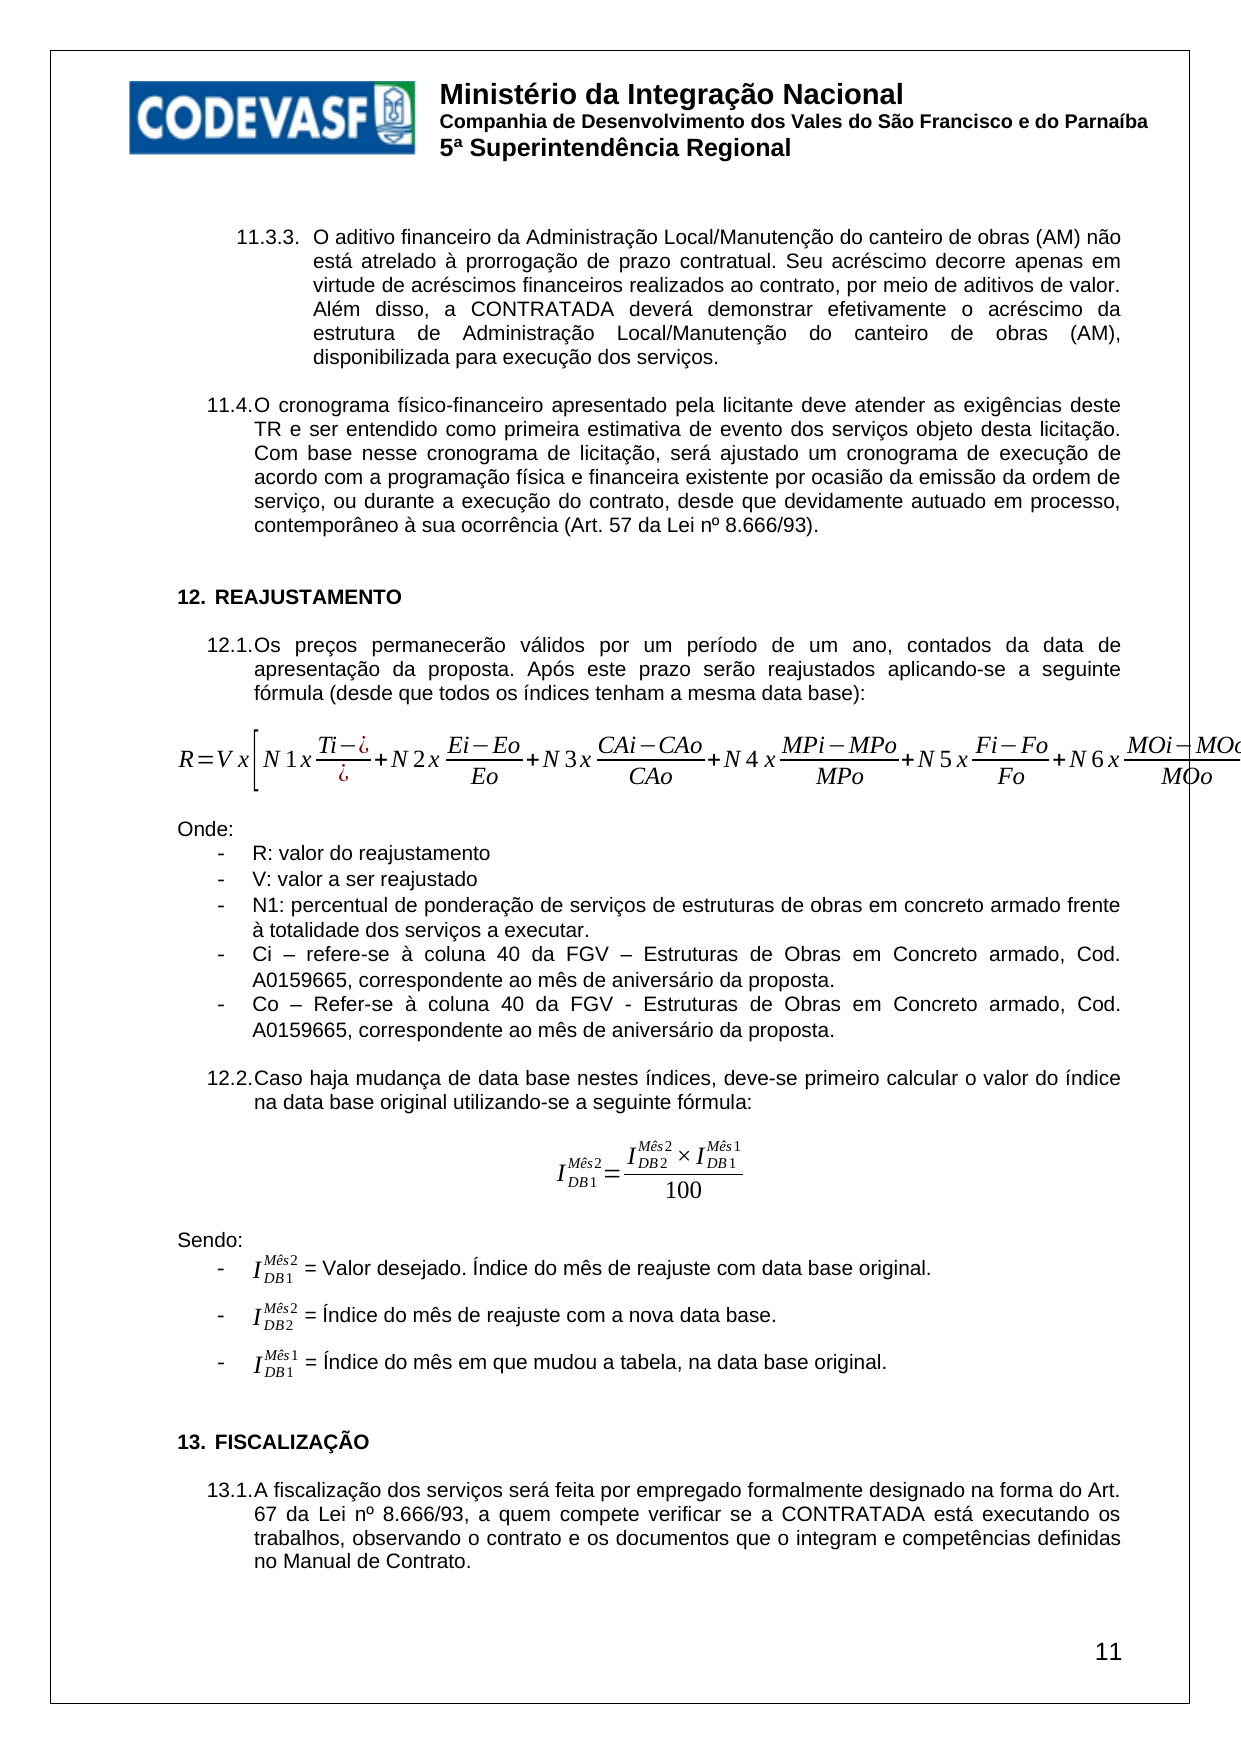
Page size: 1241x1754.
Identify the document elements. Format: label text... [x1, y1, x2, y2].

list Co – Refer-se à coluna 40 da FGV - Estruturas de Obras em Concreto armado, Cod. A0159665, correspondente ao mês de aniversário da proposta. [214, 992, 1122, 1042]
subtitle O aditivo financeiro da Administração Local/Manutenção do canteiro de obras (AM) não está atrelado à prorrogação de prazo contratual. Seu acréscimo decorre apenas em virtude de acréscimos financeiros realizados ao contrato, por meio de aditivos de valor. Além disso, a CONTRATADA deverá demonstrar efetivamente o acréscimo da estrutura de Administração Local/Manutenção do canteiro de obras (AM), disponibilizada para execução dos serviços. [236, 225, 1122, 369]
subtitle REAJUSTAMENTO [177, 584, 1122, 608]
text Sendo: [177, 1228, 1122, 1252]
subtitle A fiscalização dos serviços será feita por empregado formalmente designado na forma do Art. 67 da Lei nº 8.666/93, a quem compete verificar se a CONTRATADA está executando os trabalhos, observando o contrato e os documentos que o integram e competências definidas no Manual de Contrato. [207, 1477, 1122, 1573]
list Ci – refere-se à coluna 40 da FGV – Estruturas de Obras em Concreto armado, Cod. A0159665, correspondente ao mês de aniversário da proposta. [214, 942, 1122, 992]
list N1: percentual de ponderação de serviços de estruturas de obras em concreto armado frente à totalidade dos serviços a executar. [214, 892, 1122, 942]
list = Índice do mês de reajuste com a nova data base. [214, 1299, 1122, 1334]
subtitle FISCALIZAÇÃO [177, 1429, 1122, 1453]
list = Valor desejado. Índice do mês de reajuste com data base original. [214, 1252, 1122, 1287]
list R: valor do reajustamento [214, 841, 1122, 867]
subtitle O cronograma físico-financeiro apresentado pela licitante deve atender as exigências deste TR e ser entendido como primeira estimativa de evento dos serviços objeto desta licitação. Com base nesse cronograma de licitação, será ajustado um cronograma de execução de acordo com a programação física e financeira existente por ocasião da emissão da ordem de serviço, ou durante a execução do contrato, desde que devidamente autuado em processo, contemporâneo à sua ocorrência (Art. 57 da Lei nº 8.666/93). [207, 393, 1122, 537]
picture [129, 81, 417, 157]
list V: valor a ser reajustado [214, 867, 1122, 892]
list = Índice do mês em que mudou a tabela, na data base original. [214, 1347, 1122, 1382]
subtitle Os preços permanecerão válidos por um período de um ano, contados da data de apresentação da proposta. Após este prazo serão reajustados aplicando-se a seguinte fórmula (desde que todos os índices tenham a mesma data base): [207, 632, 1122, 704]
subtitle Caso haja mudança de data base nestes índices, deve-se primeiro calcular o valor do índice na data base original utilizando-se a seguinte fórmula: [207, 1066, 1122, 1114]
text Onde: [177, 817, 1122, 841]
